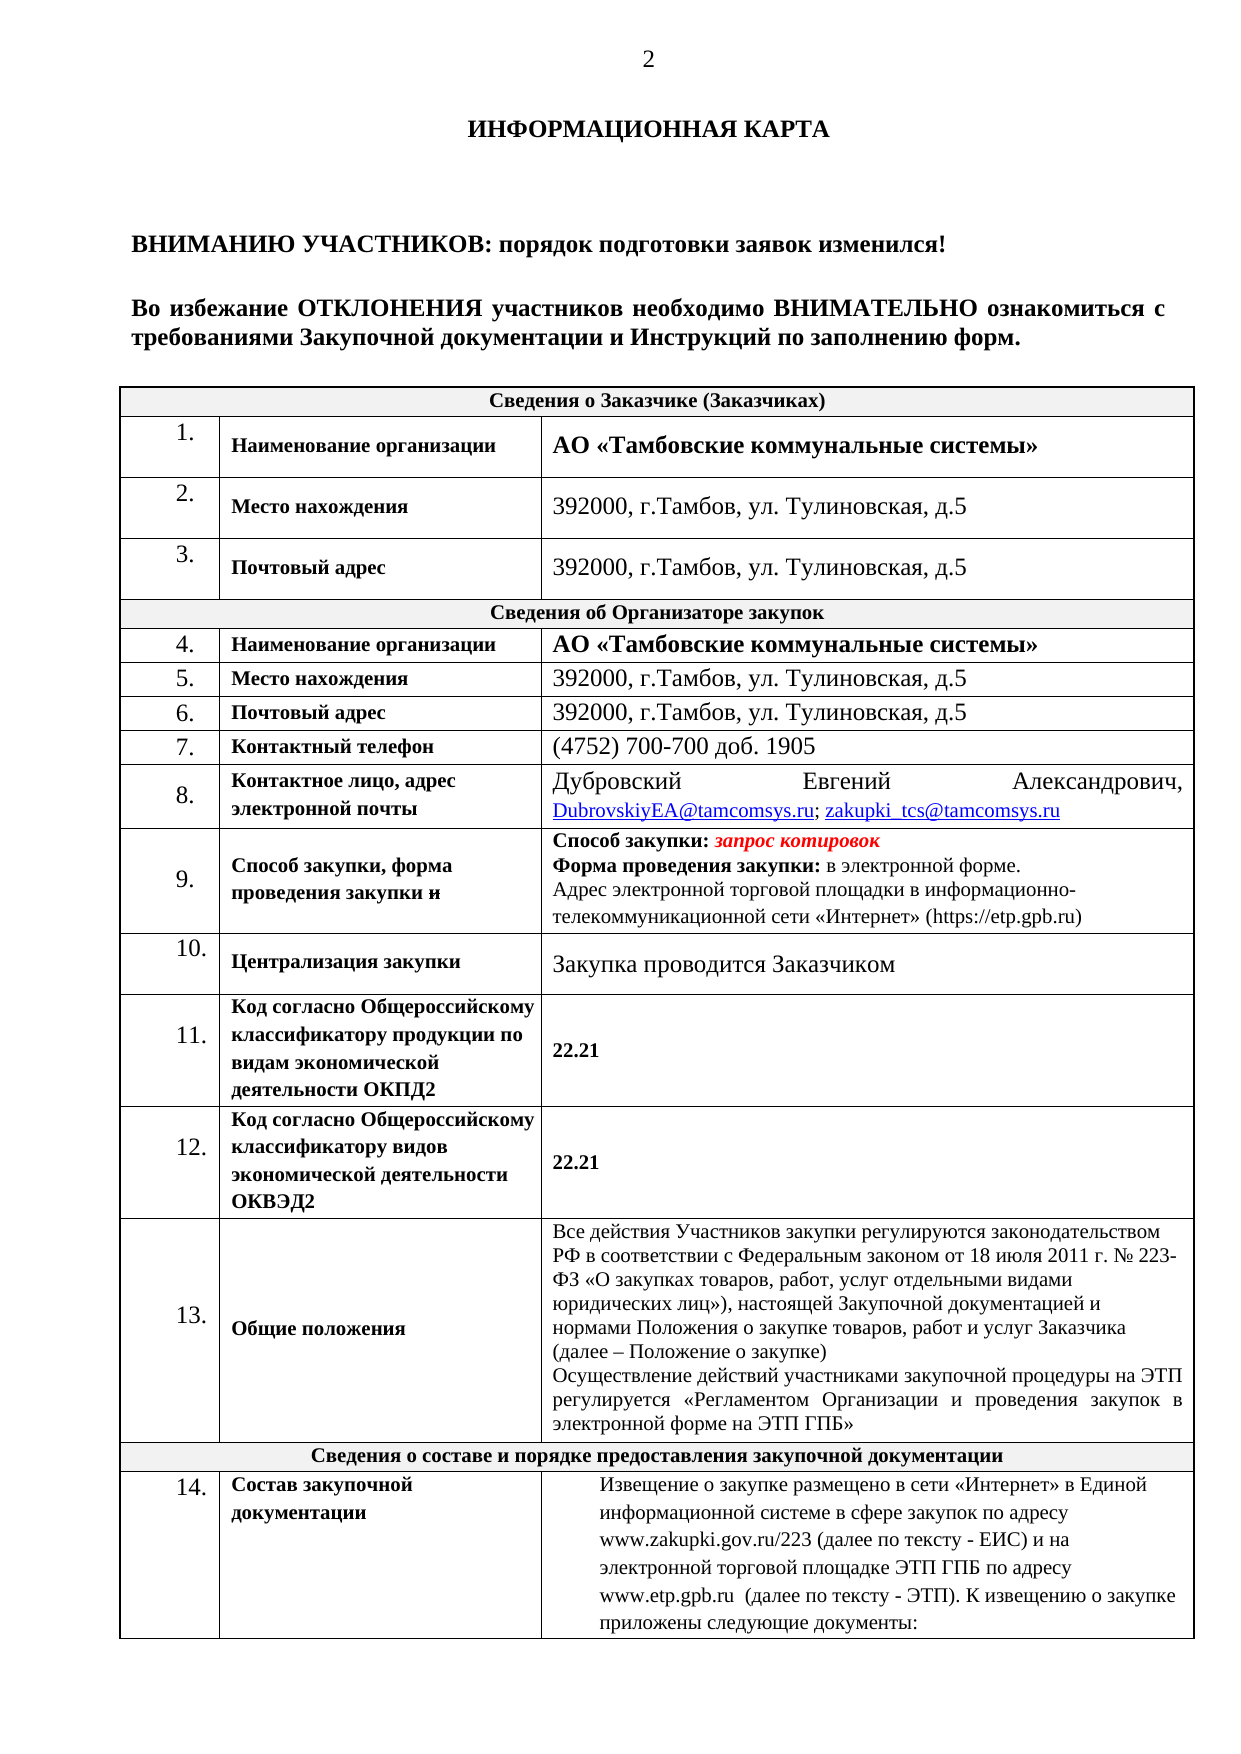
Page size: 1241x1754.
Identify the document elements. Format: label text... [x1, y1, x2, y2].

table_cell Контактный телефон [220, 731, 541, 764]
table_cell 392000, г.Тамбов, ул. Тулиновская, д.5 [542, 697, 1193, 730]
table_cell АО «Тамбовские коммунальные системы» [542, 629, 1193, 662]
table_cell [121, 934, 219, 993]
table_cell [121, 417, 219, 477]
table_cell Почтовый адрес [220, 697, 541, 730]
table_cell Общие положения [220, 1219, 541, 1442]
table_cell [121, 539, 219, 599]
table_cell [542, 1472, 1193, 1638]
table_cell Централизация закупки [220, 934, 541, 993]
table_cell [121, 1107, 219, 1218]
table_cell [121, 629, 219, 662]
table_cell [121, 1472, 219, 1638]
table_cell 392000, г.Тамбов, ул. Тулиновская, д.5 [542, 663, 1193, 696]
table_cell [121, 731, 219, 764]
table_header Сведения о Заказчике (Заказчиках) [121, 388, 1193, 416]
table_cell [121, 765, 219, 827]
table_cell Наименование организации [220, 417, 541, 477]
table_cell 22.21 [542, 1107, 1193, 1218]
text ВНИМАНИЮ УЧАСТНИКОВ: порядок подготовки заявок изменился! [131, 229, 1166, 258]
table_cell АО «Тамбовские коммунальные системы» [542, 417, 1193, 477]
table_cell 22.21 [542, 995, 1193, 1106]
table_cell [121, 697, 219, 730]
table_cell Место нахождения [220, 478, 541, 538]
table_cell Код согласно Общероссийскому классификатору продукции по видам экономической деятельности ОКПД2 [220, 995, 541, 1106]
table_cell (4752) 700-700 доб. 1905 [542, 731, 1193, 764]
text ИНФОРМАЦИОННАЯ КАРТА [131, 114, 1166, 143]
table_cell Сведения о составе и порядке предоставления закупочной документации [121, 1443, 1193, 1471]
table_cell Контактное лицо, адрес электронной почты [220, 765, 541, 827]
table_cell Способ закупки: запрос котировок Форма проведения закупки: в электронной форме. Адрес электронной торговой площадки в информационно-телекоммуникационной сети «Интернет» (https://etp.gpb.ru) [542, 829, 1193, 932]
table_cell [121, 995, 219, 1106]
table_cell Наименование организации [220, 629, 541, 662]
table_cell Закупка проводится Заказчиком [542, 934, 1193, 993]
table_cell Способ закупки, форма проведения закупки и [220, 829, 541, 932]
table_cell Сведения об Организаторе закупок [121, 600, 1193, 628]
table_cell [121, 478, 219, 538]
text Во избежание ОТКЛОНЕНИЯ участников необходимо ВНИМАТЕЛЬНО ознакомиться с требованиями Закупочной документации и Инструкций по заполнению форм. [131, 293, 1166, 351]
table_cell 392000, г.Тамбов, ул. Тулиновская, д.5 [542, 539, 1193, 599]
table_cell Место нахождения [220, 663, 541, 696]
table_cell [121, 1219, 219, 1442]
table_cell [220, 1472, 541, 1638]
table_cell [121, 663, 219, 696]
table_cell [121, 829, 219, 932]
table_cell Все действия Участников закупки регулируются законодательством РФ в соответствии с Федеральным законом от 18 июля 2011 г. № 223-ФЗ «О закупках товаров, работ, услуг отдельными видами юридических лиц»), настоящей Закупочной документацией и нормами Положения о закупке товаров, работ и услуг Заказчика (далее – Положение о закупке) Осуществление действий участниками закупочной процедуры на ЭТП регулируется «Регламентом Организации и проведения закупок в электронной форме на ЭТП ГПБ» [542, 1219, 1193, 1442]
table_cell Дубровский Евгений Александрович, DubrovskiyEA@tamcomsys.ru; zakupki_tcs@tamcomsys.ru [542, 765, 1193, 827]
table_cell Код согласно Общероссийскому классификатору видов экономической деятельности ОКВЭД2 [220, 1107, 541, 1218]
table_cell 392000, г.Тамбов, ул. Тулиновская, д.5 [542, 478, 1193, 538]
table_cell Почтовый адрес [220, 539, 541, 599]
